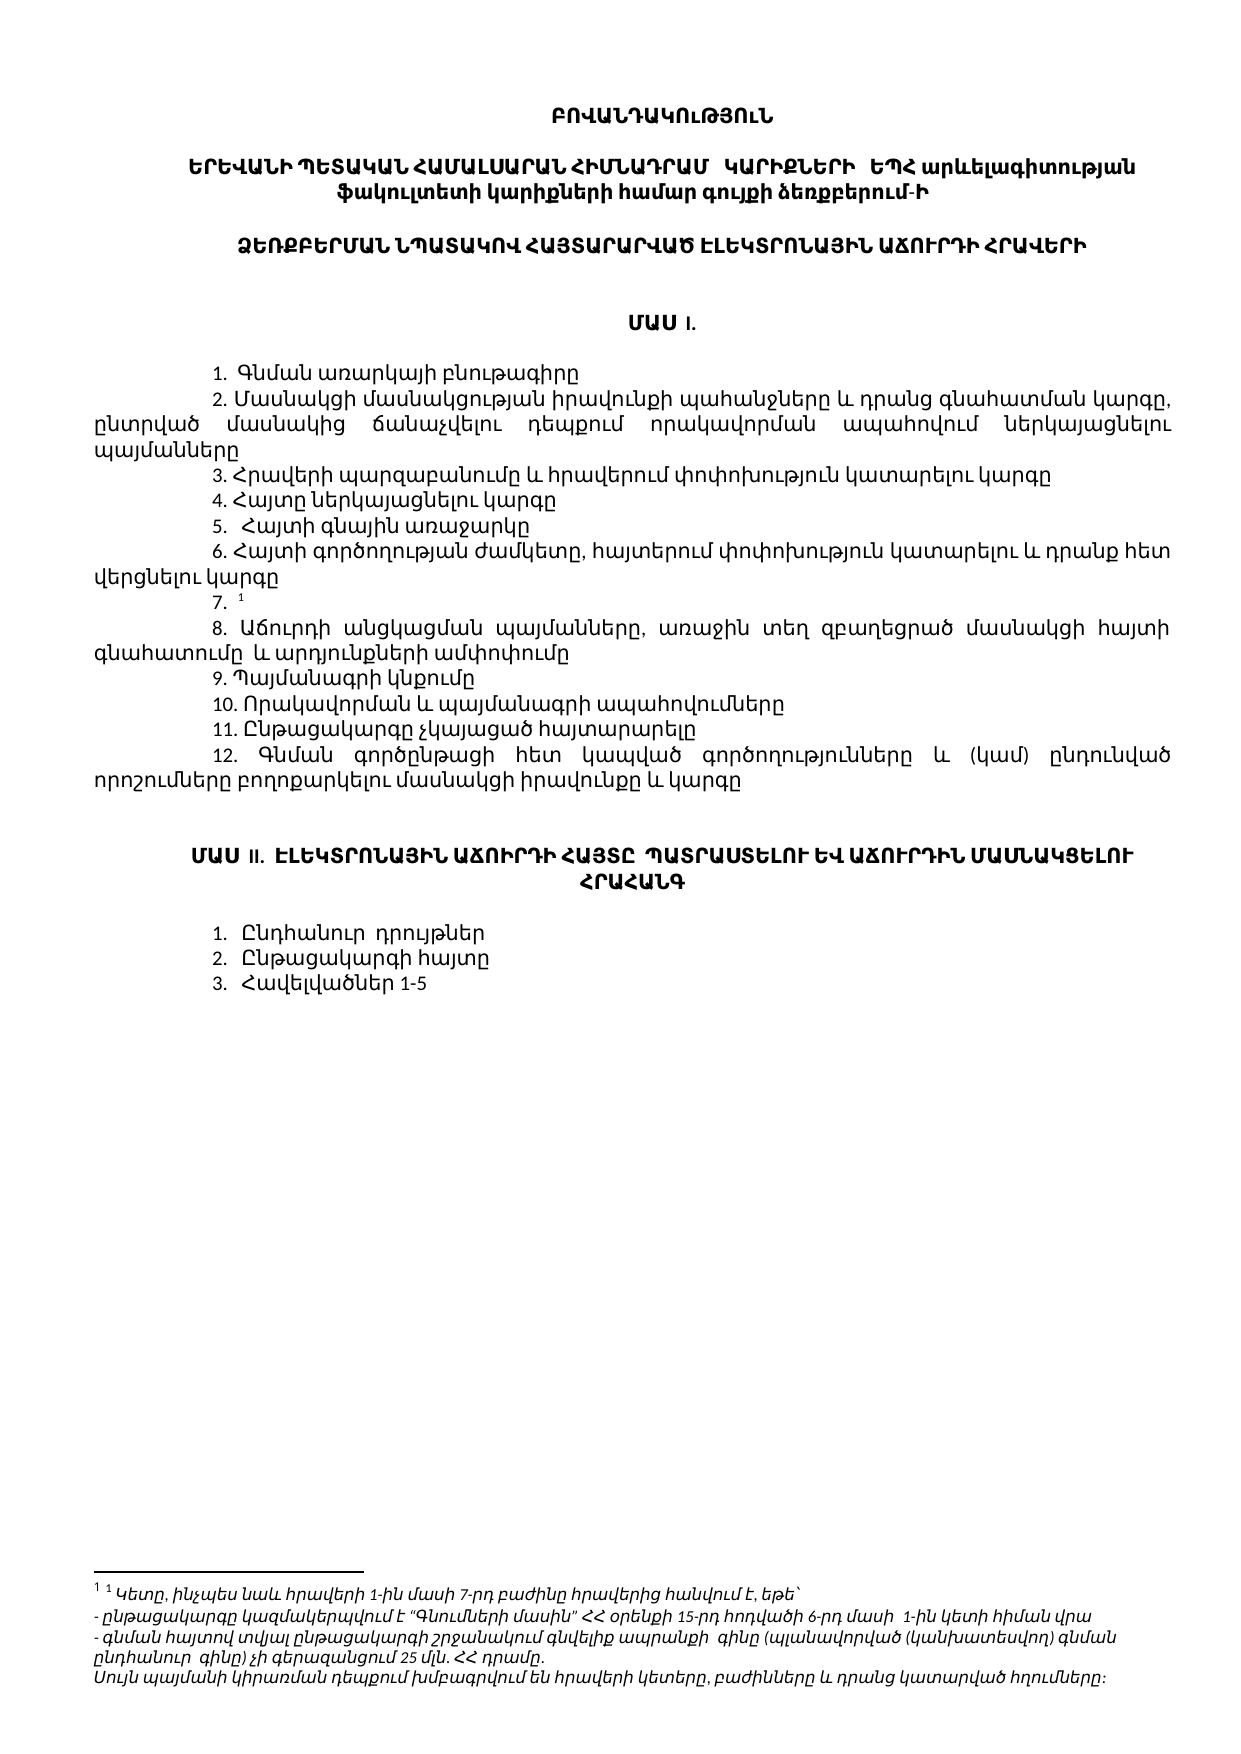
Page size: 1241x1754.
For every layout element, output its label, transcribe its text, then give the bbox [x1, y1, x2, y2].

text 7. 1 [94, 589, 1171, 615]
text 2. Ընթացակարգի հայտը [94, 945, 1171, 971]
text 4. Հայտը ներկայացնելու կարգը [94, 488, 1171, 513]
text 2. Մասնակցի մասնակցության իրավունքի պահանջները և դրանց գնահատման կարգը, ընտրված մասնակից ճանաչվելու դեպքում որակավորման ապահովում ներկայացնելու պայմանները [94, 386, 1171, 462]
text ՄԱՍ II. ԷԼԵԿՏՐՈՆԱՅԻՆ ԱՃՈԻՐԴԻ ՀԱՅՏԸ ՊԱՏՐԱՍՏԵԼՈՒ ԵՎ ԱՃՈՒՐԴԻՆ ՄԱՍՆԱԿՑԵԼՈՒ ՀՐԱՀԱՆԳ [94, 843, 1171, 894]
text 5. Հայտի գնային առաջարկը [94, 513, 1171, 538]
text ՄԱՍ I. [94, 310, 1171, 335]
text 8. Աճուրդի անցկացման պայմանները, առաջին տեղ զբաղեցրած մասնակցի հայտի գնահատումը և արդյունքների ամփոփումը [94, 615, 1171, 666]
text 3. Հրավերի պարզաբանումը և հրավերում փոփոխություն կատարելու կարգը [94, 462, 1171, 488]
text 3. Հավելվածներ 1-5 [94, 971, 1171, 996]
text 9. Պայմանագրի կնքումը [94, 666, 1171, 691]
text 12. Գնման գործընթացի հետ կապված գործողությունները և (կամ) ընդունված որոշումները բողոքարկելու մասնակցի իրավունքը և կարգը [94, 742, 1171, 793]
text 10. Որակավորման և պայմանագրի ապահովումները [94, 691, 1171, 716]
text ԵՐԵՎԱՆԻ ՊԵՏԱԿԱՆ ՀԱՄԱԼՍԱՐԱՆ ՀԻՄՆԱԴՐԱՄ ԿԱՐԻՔՆԵՐԻ ԵՊՀ արևելագիտության ֆակուլտետի կարիքների համար գույքի ձեռքբերում-Ի [94, 154, 1171, 205]
text 6. Հայտի գործողության ժամկետը, հայտերում փոփոխություն կատարելու և դրանք հետ վերցնելու կարգը [94, 538, 1171, 589]
text 1. Ընդհանուր դրույթներ [94, 920, 1171, 945]
text ԲՈՎԱՆԴԱԿՈւԹՅՈւՆ [94, 103, 1171, 128]
text 1. Գնման առարկայի բնութագիրը [94, 361, 1171, 386]
text ՁԵՌՔԲԵՐՄԱՆ ՆՊԱՏԱԿՈՎ ՀԱՅՏԱՐԱՐՎԱԾ ԷԼԵԿՏՐՈՆԱՅԻՆ ԱՃՈՒՐԴԻ ՀՐԱՎԵՐԻ [94, 233, 1171, 259]
text 11. Ընթացակարգը չկայացած հայտարարելը [94, 716, 1171, 742]
